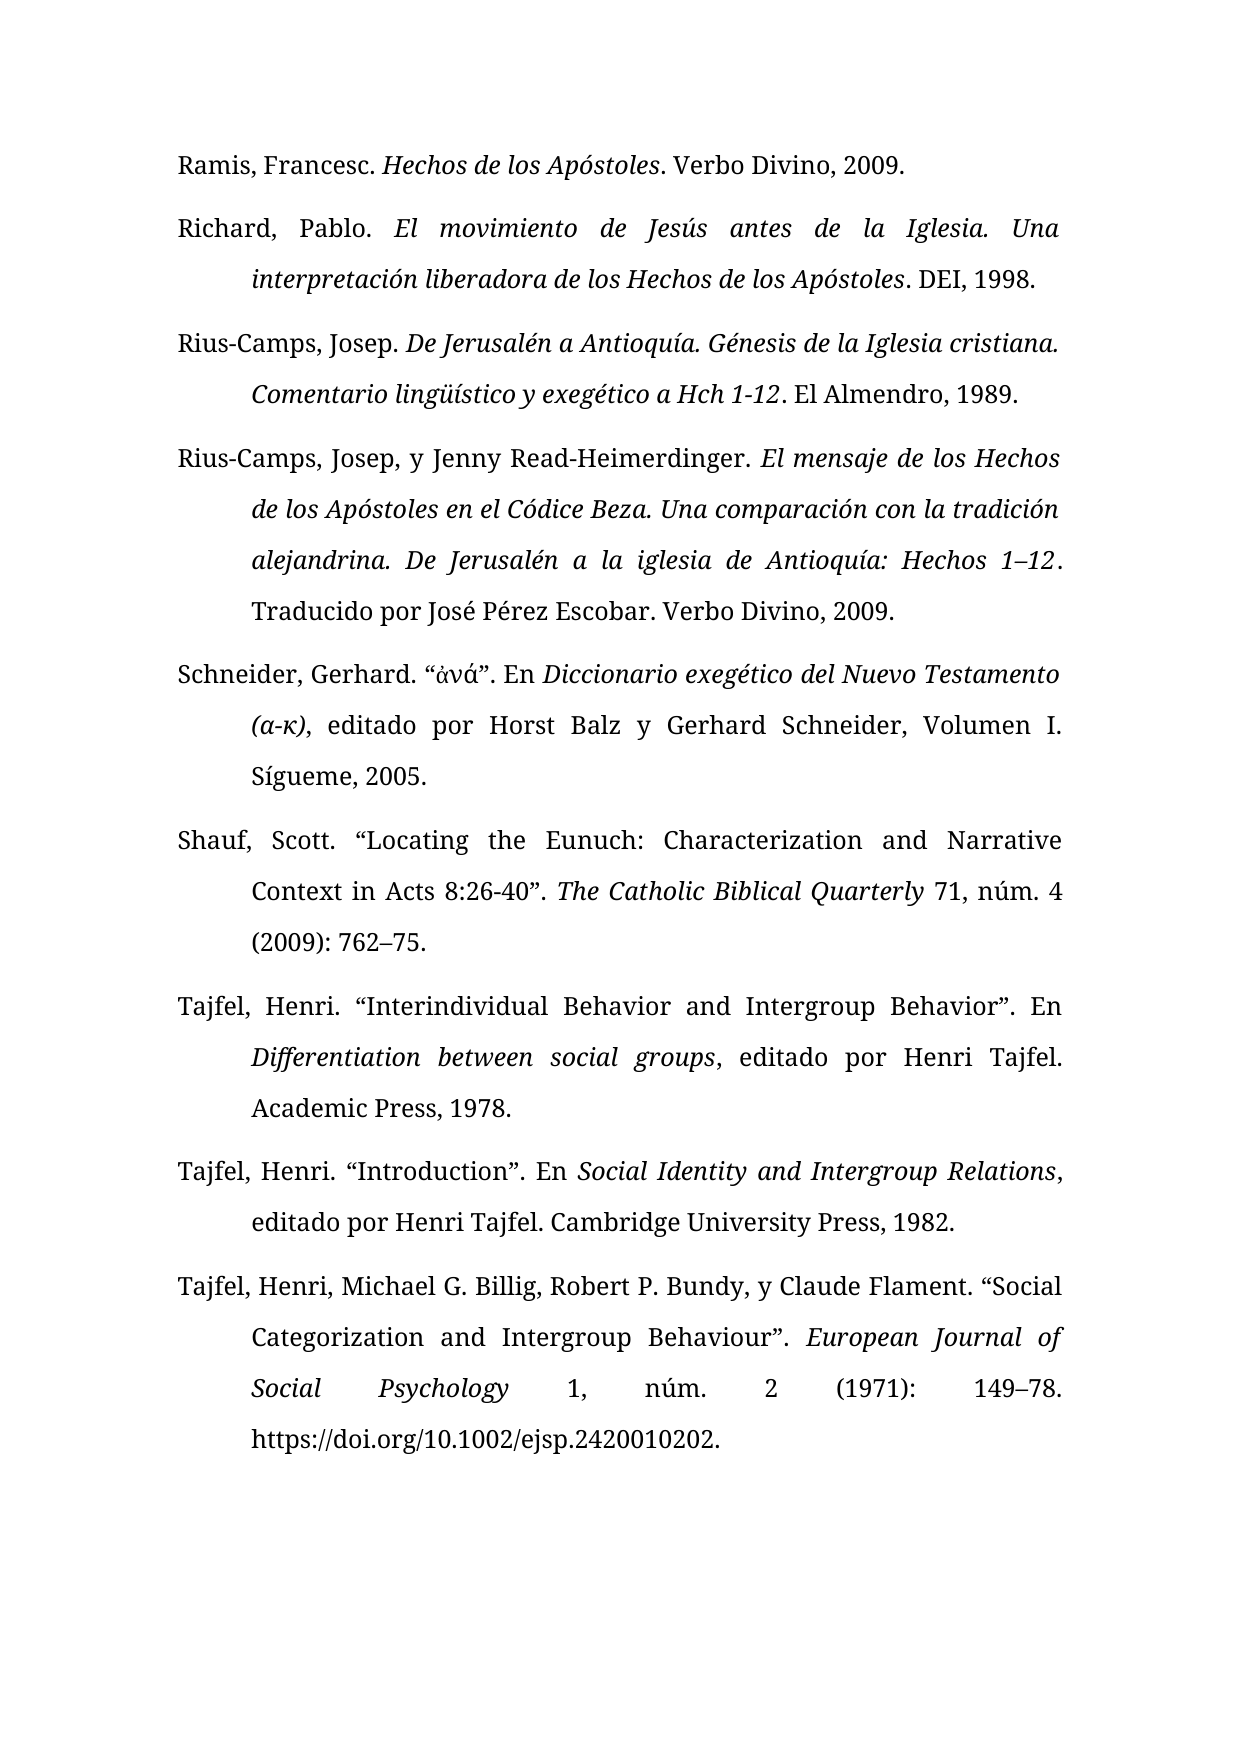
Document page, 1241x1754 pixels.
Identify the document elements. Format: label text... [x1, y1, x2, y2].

text Ramis, Francesc. Hechos de los Apóstoles. Verbo Divino, 2009. [177, 148, 1063, 182]
text Tajfel, Henri. “Introduction”. En Social Identity and Intergroup Relations, editado por Henri Tajfel. Cambridge University Press, 1982. [177, 1154, 1063, 1239]
text Richard, Pablo. El movimiento de Jesús antes de la Iglesia. Una interpretación liberadora de los Hechos de los Apóstoles. DEI, 1998. [177, 211, 1063, 296]
text Tajfel, Henri, Michael G. Billig, Robert P. Bundy, y Claude Flament. “Social Categorization and Intergroup Behaviour”. European Journal of Social Psychology 1, núm. 2 (1971): 149–78. https://doi.org/10.1002/ejsp.2420010202. [177, 1268, 1063, 1456]
text Tajfel, Henri. “Interindividual Behavior and Intergroup Behavior”. En Differentiation between social groups, editado por Henri Tajfel. Academic Press, 1978. [177, 988, 1063, 1124]
text Shauf, Scott. “Locating the Eunuch: Characterization and Narrative Context in Acts 8:26-40”. The Catholic Biblical Quarterly 71, núm. 4 (2009): 762–75. [177, 823, 1063, 959]
text Rius-Camps, Josep. De Jerusalén a Antioquía. Génesis de la Iglesia cristiana. Comentario lingüístico y exegético a Hch 1-12. El Almendro, 1989. [177, 326, 1063, 411]
text Rius-Camps, Josep, y Jenny Read-Heimerdinger. El mensaje de los Hechos de los Apóstoles en el Códice Beza. Una comparación con la tradición alejandrina. De Jerusalén a la iglesia de Antioquía: Hechos 1–12. Traducido por José Pérez Escobar. Verbo Divino, 2009. [177, 440, 1063, 627]
text Schneider, Gerhard. “ἀνά”. En Diccionario exegético del Nuevo Testamento (α-κ), editado por Horst Balz y Gerhard Schneider, Volumen I. Sígueme, 2005. [177, 657, 1063, 793]
